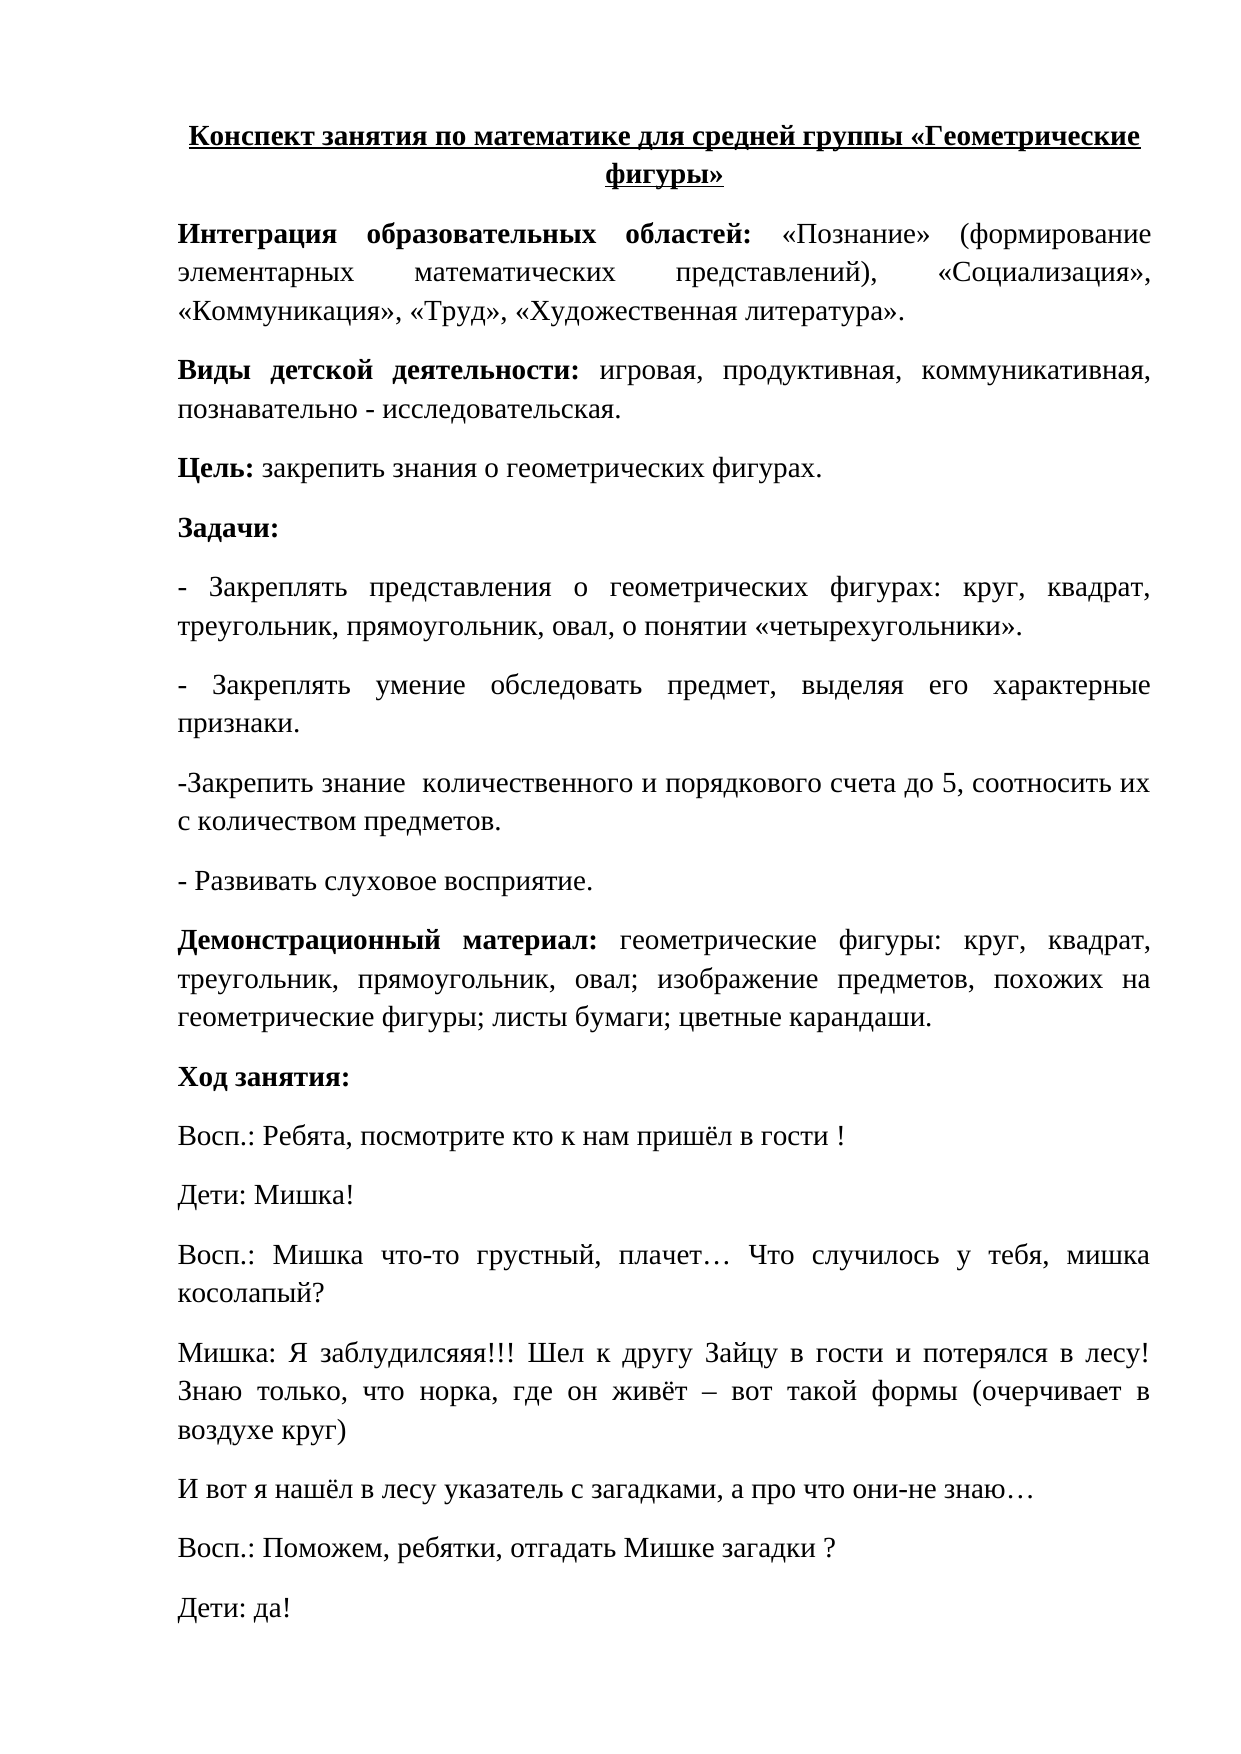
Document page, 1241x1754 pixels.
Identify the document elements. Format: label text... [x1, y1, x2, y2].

text - Развивать слуховое восприятие. [177, 863, 1152, 896]
text Виды детской деятельности: игровая, продуктивная, коммуникативная, познавательно - исследовательская. [177, 352, 1152, 424]
text - Закреплять умение обследовать предмет, выделяя его характерные признаки. [177, 667, 1152, 739]
text Интеграция образовательных областей: «Познание» (формирование элементарных математических представлений), «Социализация», «Коммуникация», «Труд», «Художественная литература». [177, 216, 1152, 327]
text - Закреплять представления о геометрических фигурах: круг, квадрат, треугольник, прямоугольник, овал, о понятии «четырехугольники». [177, 569, 1152, 641]
text Демонстрационный материал: геометрические фигуры: круг, квадрат, треугольник, прямоугольник, овал; изображение предметов, похожих на геометрические фигуры; листы бумаги; цветные карандаши. [177, 922, 1152, 1033]
text Ход занятия: [177, 1059, 1152, 1092]
text Восп.: Мишка что-то грустный, плачет… Что случилось у тебя, мишка косолапый? [177, 1237, 1152, 1309]
text Дети: да! [177, 1590, 1152, 1623]
text Конспект занятия по математике для средней группы «Геометрические фигуры» [177, 118, 1152, 190]
text Восп.: Ребята, посмотрите кто к нам пришёл в гости ! [177, 1118, 1152, 1152]
text -Закрепить знание количественного и порядкового счета до 5, соотносить их с количеством предметов. [177, 765, 1152, 837]
text И вот я нашёл в лесу указатель с загадками, а про что они-не знаю… [177, 1471, 1152, 1505]
text Цель: закрепить знания о геометрических фигурах. [177, 450, 1152, 484]
text Восп.: Поможем, ребятки, отгадать Мишке загадки ? [177, 1531, 1152, 1564]
text Мишка: Я заблудилсяяя!!! Шел к другу Зайцу в гости и потерялся в лесу! Знаю только, что норка, где он живёт – вот такой формы (очерчивает в воздухе круг) [177, 1335, 1152, 1445]
text Задачи: [177, 510, 1152, 543]
text Дети: Мишка! [177, 1177, 1152, 1211]
